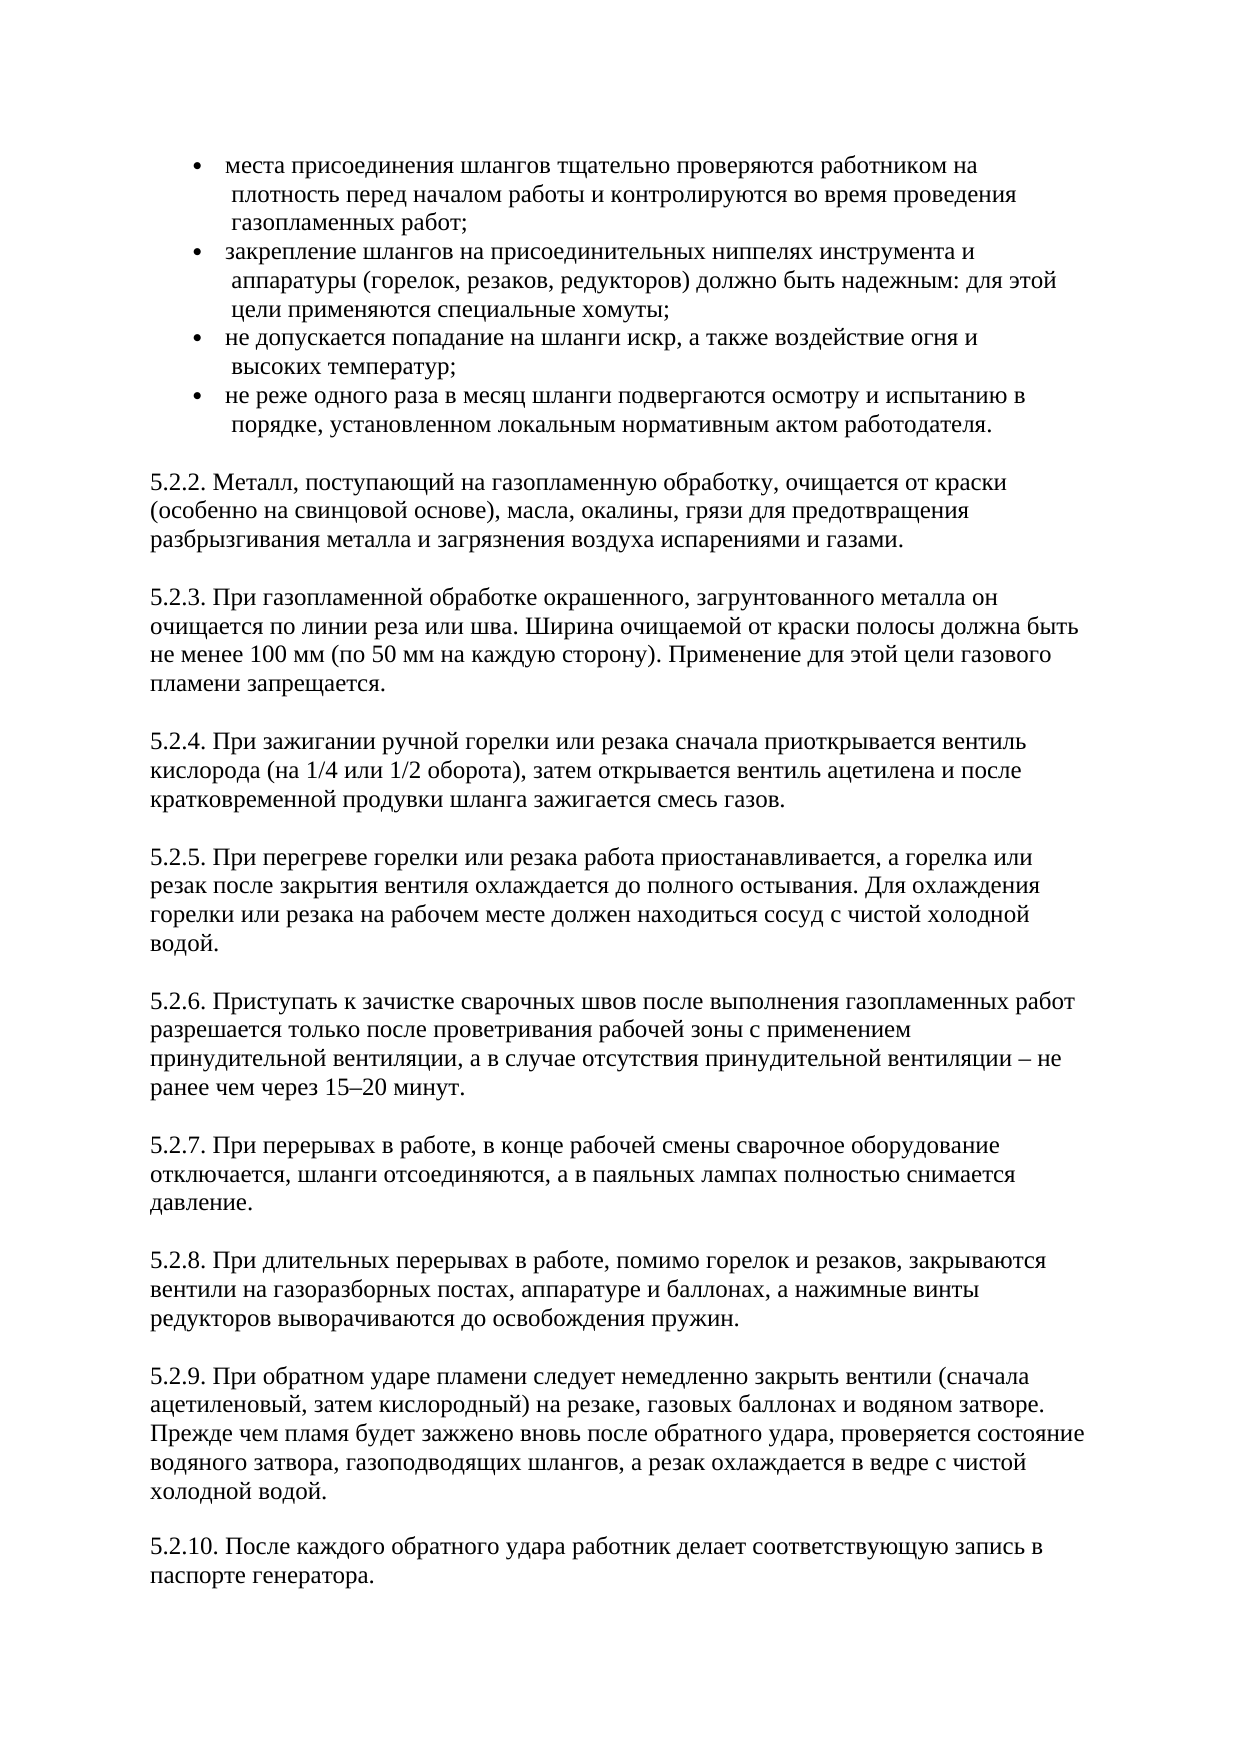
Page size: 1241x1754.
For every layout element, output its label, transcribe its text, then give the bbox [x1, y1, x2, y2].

text 5.2.1. При эксплуатации шлангов необходимо соблюдать следующие требования: [150, 150, 1090, 179]
text 5.2.2. Металл, поступающий на газопламенную обработку, очищается от краски (особенно на свинцовой основе), масла, окалины, грязи для предотвращения разбрызгивания металла и загрязнения воздуха испарениями и газами. [150, 841, 1090, 927]
text 5.2.6. Приступать к зачистке сварочных швов после выполнения газопламенных работ разрешается только после проветривания рабочей зоны с применением принудительной вентиляции, а в случае отсутствия принудительной вентиляции – не ранее чем через 15–20 минут. [150, 1360, 1090, 1475]
text 5.2.5. При перегреве горелки или резака работа приостанавливается, а горелка или резак после закрытия вентиля охлаждается до полного остывания. Для охлаждения горелки или резака на рабочем месте должен находиться сосуд с чистой холодной водой. [150, 1216, 1090, 1331]
list при необходимости ремонта шланга его поврежденные участки вырезаются, а отдельные куски соединяются специальными ниппелями (кислородные рукава соединяют латунными ниппелями, ацетиленовые рукава – стальными). Минимальная длина участка стыкуемого шланга должна быть не менее 3 м, количество стыков на шланге не должно быть более двух; [194, 352, 1071, 495]
list не реже одного раза в месяц шланги подвергаются осмотру и испытанию в порядке, установленном локальным нормативным актом работодателя. [194, 754, 1071, 812]
list места присоединения шлангов тщательно проверяются работником на плотность перед началом работы и контролируются во время проведения газопламенных работ; [194, 495, 1071, 582]
text 5.2.7. При перерывах в работе, в конце рабочей смены сварочное оборудование отключается, шланги отсоединяются, а в паяльных лампах полностью снимается давление. [150, 1504, 1090, 1591]
list шланги применяются в соответствии с их назначением: запрещается использование кислородных шлангов для подачи ацетилена, а ацетиленовых – для подачи кислорода; [194, 208, 1071, 294]
list не допускается попадание на шланги искр, а также воздействие огня и высоких температур; [194, 668, 1071, 725]
text 5.2.3. При газопламенной обработке окрашенного, загрунтованного металла он очищается по линии реза или шва. Ширина очищаемой от краски полосы должна быть не менее 100 мм (по 50 мм на каждую сторону). Применение для этой цели газового пламени запрещается. [150, 957, 1090, 1072]
list при укладке шлангов не допускается их сплющивание, скручивание, перегибание и передавливание какими-либо предметами; [194, 294, 1071, 352]
list закрепление шлангов на присоединительных ниппелях инструмента и аппаратуры (горелок, резаков, редукторов) должно быть надежным: для этой цели применяются специальные хомуты; [194, 582, 1071, 668]
text 5.2.4. При зажигании ручной горелки или резака сначала приоткрывается вентиль кислорода (на 1/4 или 1/2 оборота), затем открывается вентиль ацетилена и после кратковременной продувки шланга зажигается смесь газов. [150, 1101, 1090, 1187]
